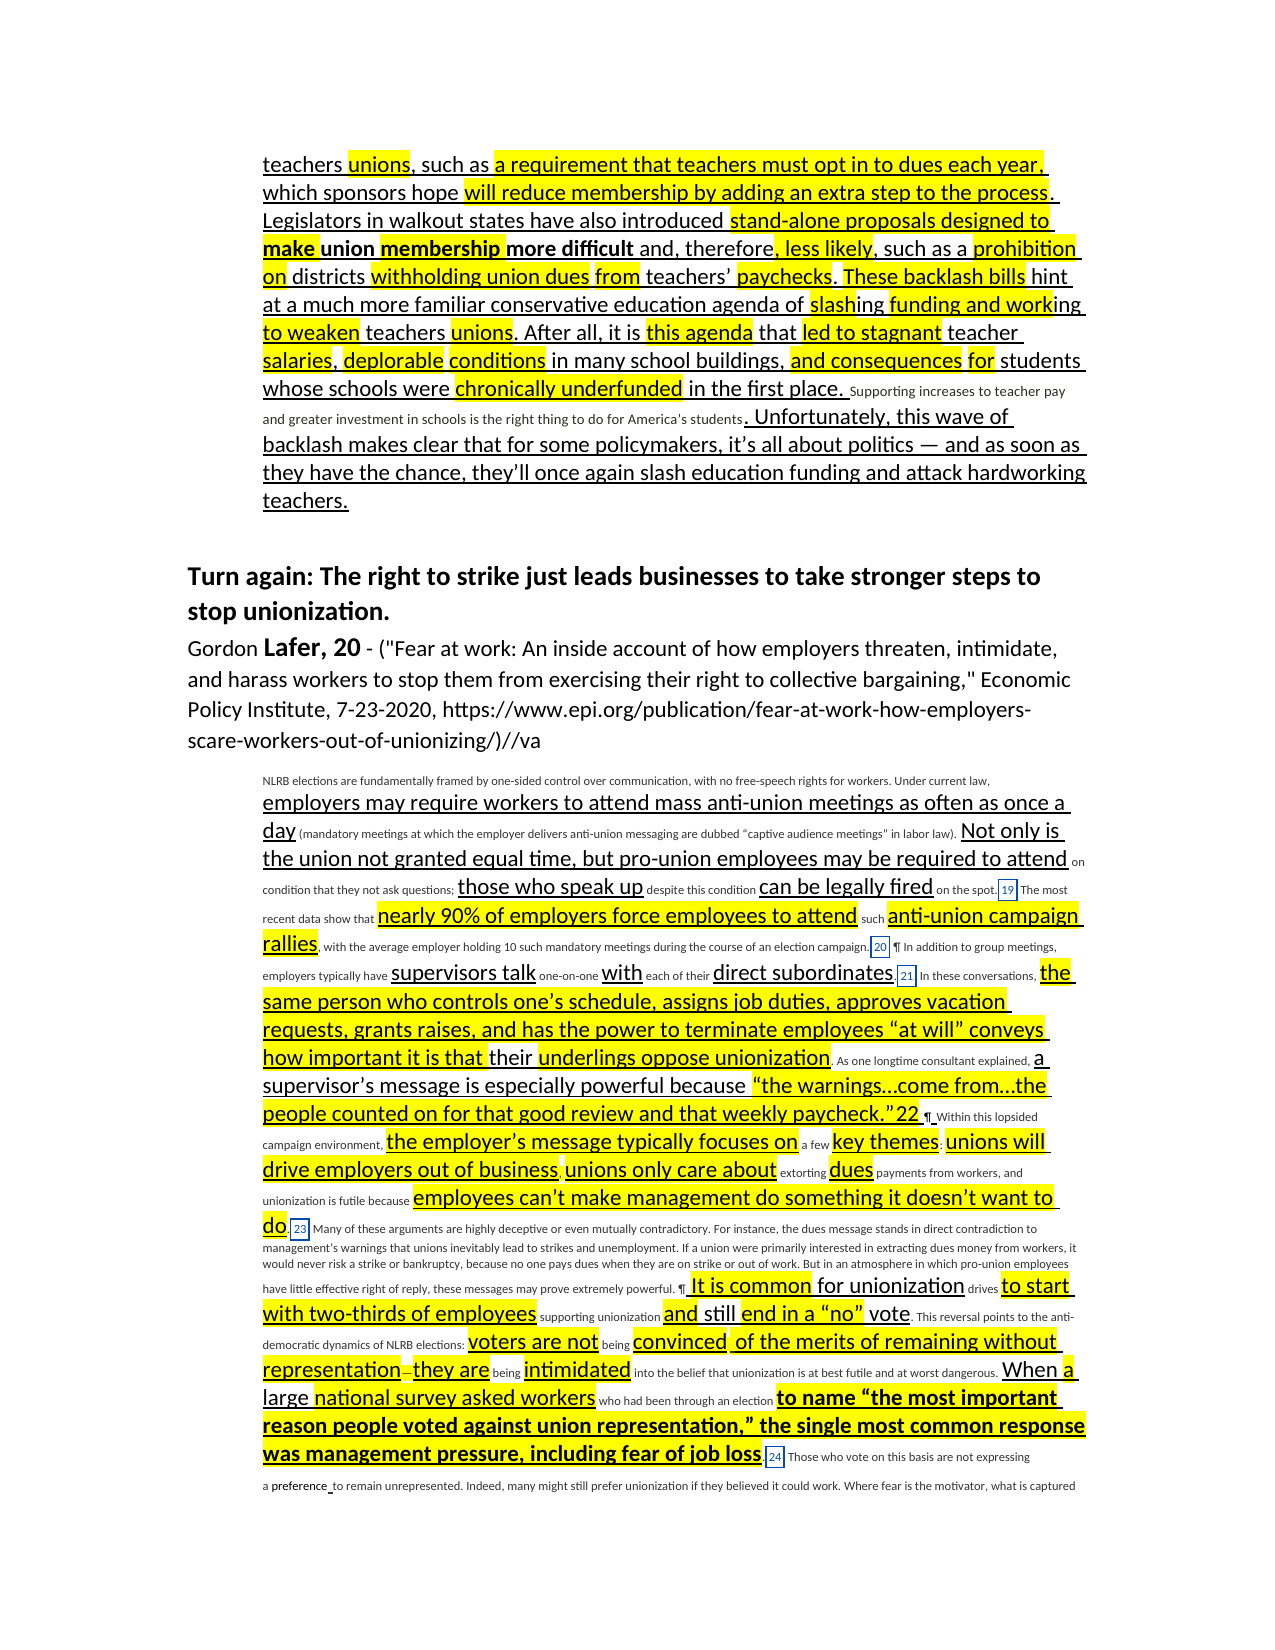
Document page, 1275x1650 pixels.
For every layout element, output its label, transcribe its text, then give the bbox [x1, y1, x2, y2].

text Turn again: The right to strike just leads businesses to take stronger steps to stop unionization. [187, 559, 1087, 628]
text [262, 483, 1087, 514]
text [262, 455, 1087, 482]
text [262, 150, 1087, 454]
text Gordon Lafer, 20 - ("Fear at work: An inside account of how employers threaten, intimidate, and harass workers to stop them from exercising their right to collective bargaining," Economic Policy Institute, 7-23-2020, https://www.epi.org/publication/fear-at-work-how-employers-scare-workers-out-of-unionizing/)//va [187, 630, 1087, 754]
